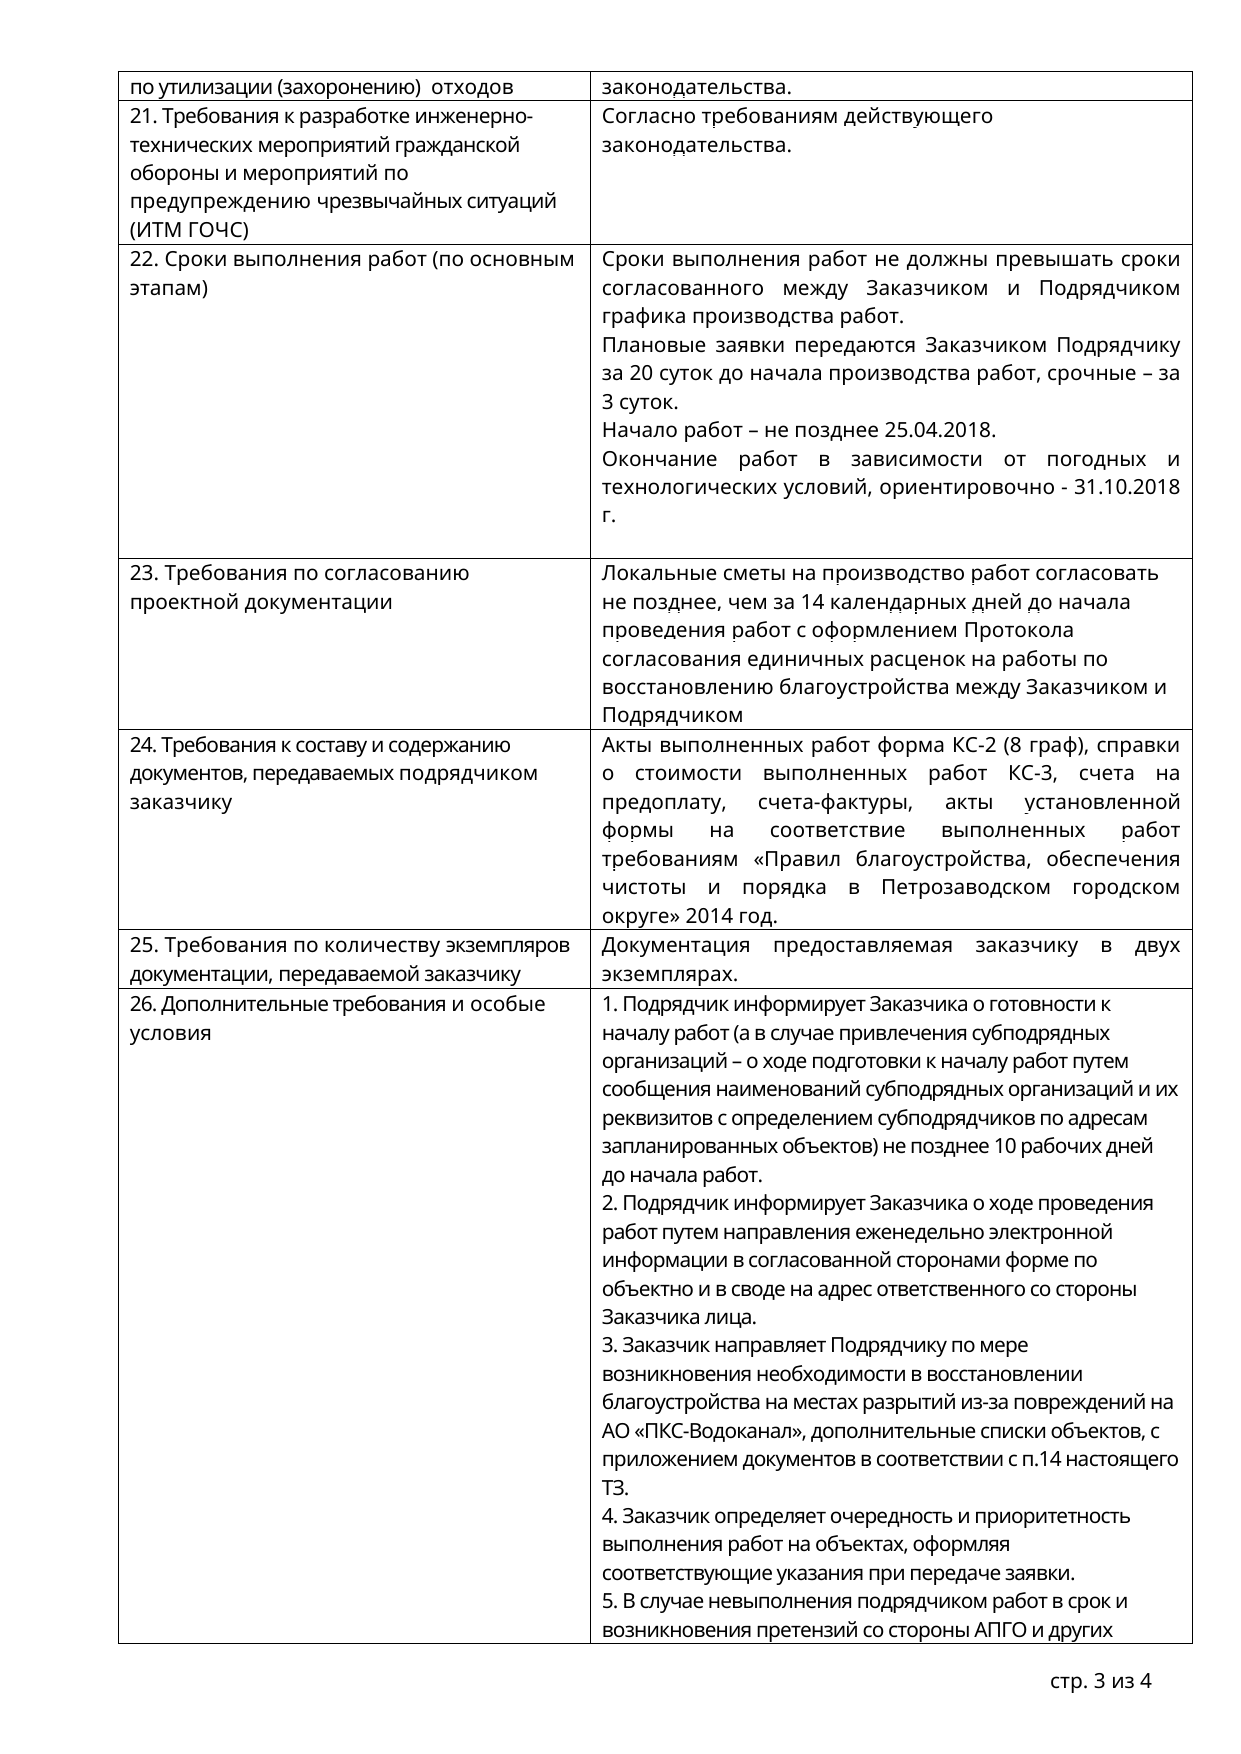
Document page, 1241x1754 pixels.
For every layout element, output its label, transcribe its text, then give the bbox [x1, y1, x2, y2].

table_cell 25. Требования по количеству экземпляров документации, передаваемой заказчику [119, 930, 590, 988]
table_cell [119, 72, 590, 100]
table_cell Документация предоставляемая заказчику в двух экземплярах. [591, 930, 1192, 988]
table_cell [591, 101, 1192, 243]
table_cell 22. Сроки выполнения работ (по основным этапам) [119, 245, 590, 557]
table_cell Сроки выполнения работ не должны превышать сроки согласованного между Заказчиком и Подрядчиком графика производства работ. Плановые заявки передаются Заказчиком Подрядчику за 20 суток до начала производства работ, срочные – за 3 суток. Начало работ – не позднее 25.04.2018. Окончание работ в зависимости от погодных и технологических условий, ориентировочно - 31.10.2018 г. [591, 245, 1192, 557]
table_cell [591, 989, 1192, 1643]
table_cell Акты выполненных работ форма КС-2 (8 граф), справки о стоимости выполненных работ КС-3, счета на предоплату, счета-фактуры, акты установленной формы на соответствие выполненных работ требованиям «Правил благоустройства, обеспечения чистоты и порядка в Петрозаводском городском округе» 2014 год. [591, 730, 1192, 929]
table_cell 24. Требования к составу и содержанию документов, передаваемых подрядчиком заказчику [119, 730, 590, 929]
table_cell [119, 989, 590, 1643]
table_cell 23. Требования по согласованию проектной документации [119, 559, 590, 729]
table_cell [591, 72, 1192, 100]
table_cell 21. Требования к разработке инженерно-технических мероприятий гражданской обороны и мероприятий по предупреждению чрезвычайных ситуаций (ИТМ ГОЧС) [119, 101, 590, 243]
table_cell Локальные сметы на производство работ согласовать не позднее, чем за 14 календарных дней до начала проведения работ с оформлением Протокола согласования единичных расценок на работы по восстановлению благоустройства между Заказчиком и Подрядчиком [591, 559, 1192, 729]
